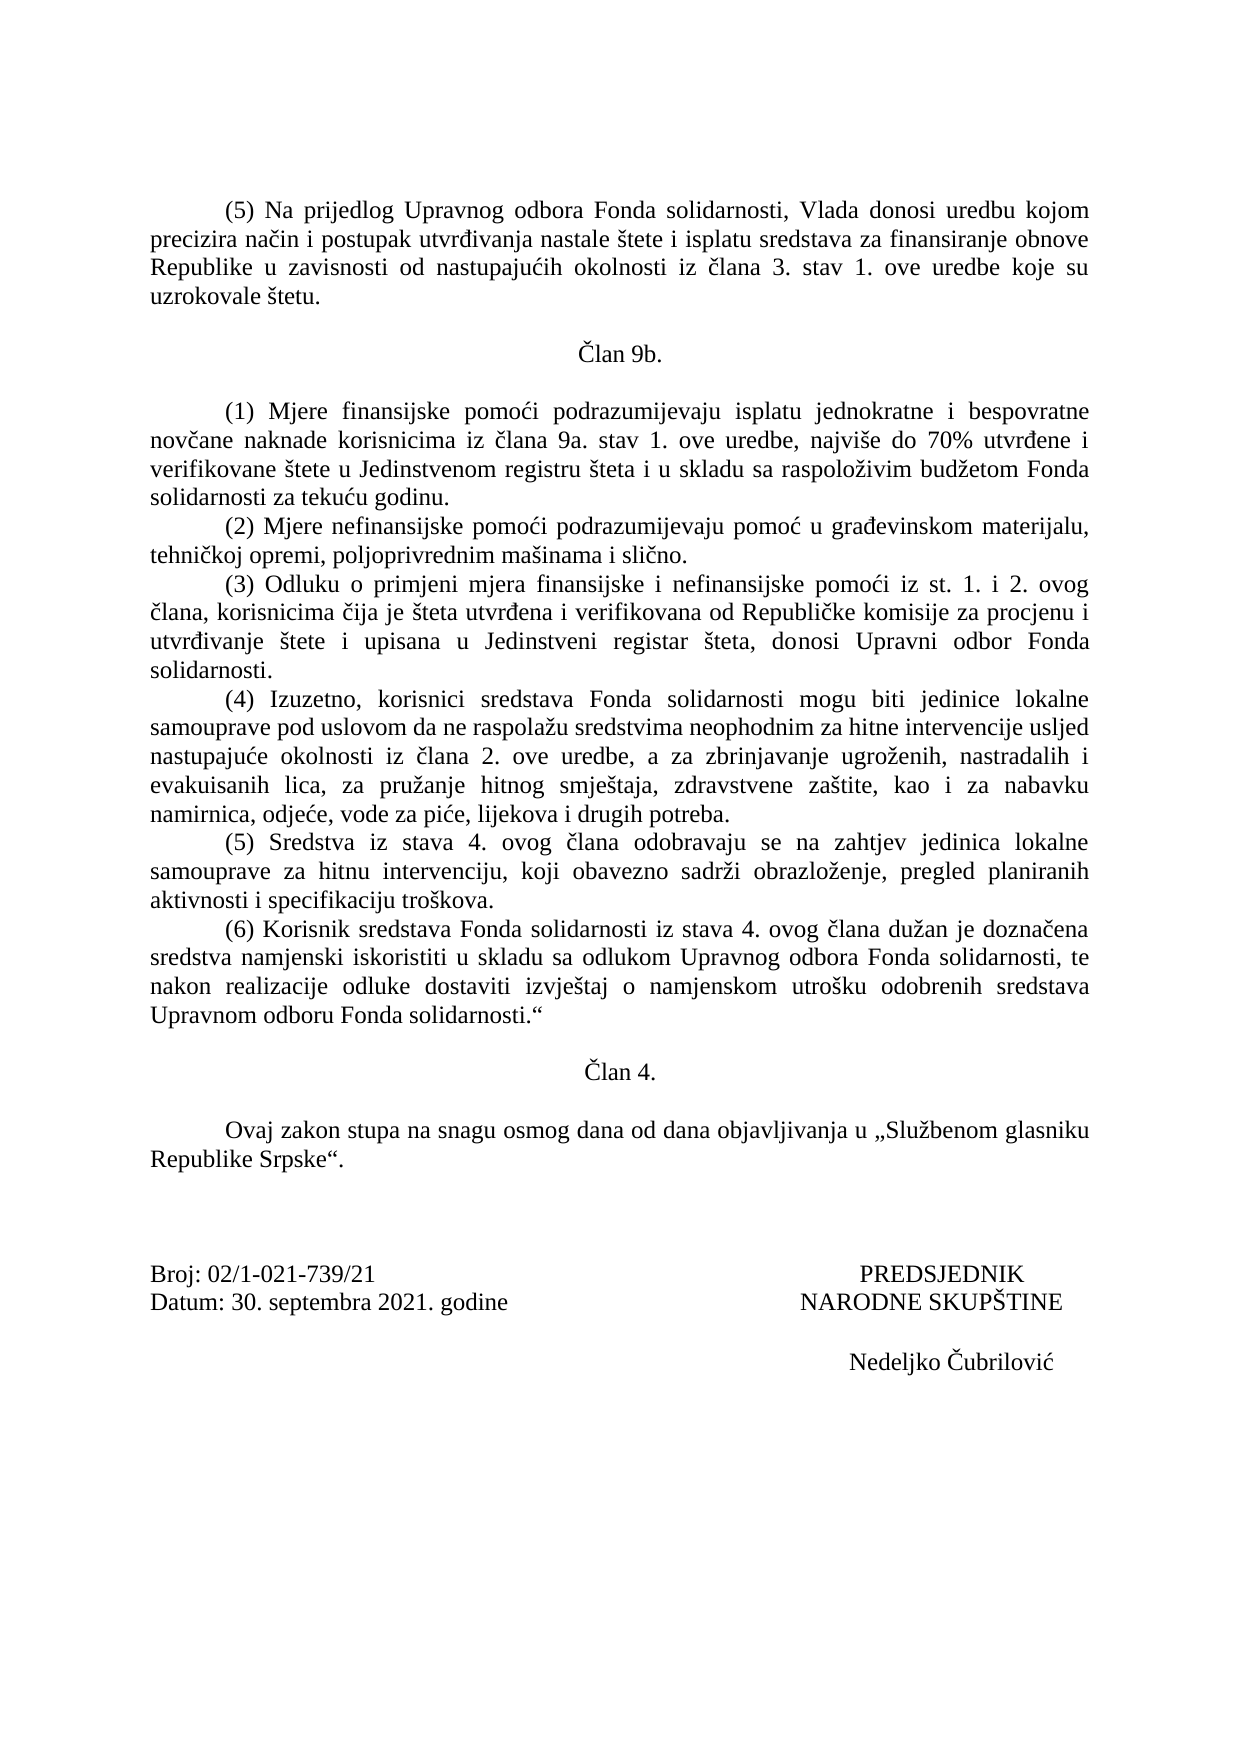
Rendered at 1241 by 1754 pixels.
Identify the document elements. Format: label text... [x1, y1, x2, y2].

text Član 9b. [150, 339, 1090, 367]
text Broj: 02/1-021-739/21 PREDSJEDNIK [150, 1259, 1090, 1287]
text (5) Sredstva iz stava 4. ovog člana odobravaju se na zahtjev jedinica lokalne samouprave za hitnu intervenciju, koji obavezno sadrži obrazloženje, pregled planiranih aktivnosti i specifikaciju troškova. [150, 827, 1090, 914]
text (1) Mjere finansijske pomoći podrazumijevaju isplatu jednokratne i bespovratne novčane naknade korisnicima iz člana 9a. stav 1. ove uredbe, najviše do 70% utvrđene i verifikovane štete u Jedinstvenom registru šteta i u skladu sa raspoloživim budžetom Fonda solidarnosti za tekuću godinu. [150, 396, 1090, 511]
text (2) Mjere nefinansijske pomoći podrazumijevaju pomoć u građevinskom materijalu, tehničkoj opremi, poljoprivrednim mašinama i slično. [150, 511, 1090, 569]
text Ovaj zakon stupa na snagu osmog dana od dana objavljivanja u „Službenom glasniku Republike Srpske“. [150, 1115, 1090, 1172]
text (5) Na prijedlog Upravnog odbora Fonda solidarnosti, Vlada donosi uredbu kojom precizira način i postupak utvrđivanja nastale štete i isplatu sredstava za finansiranje obnove Republike u zavisnosti od nastupajućih okolnosti iz člana 3. stav 1. ove uredbe koje su uzrokovale štetu. [150, 195, 1090, 310]
text Datum: 30. septembra 2021. godine NARODNE SKUPŠTINE [150, 1287, 1090, 1316]
text Nedeljko Čubrilović [150, 1347, 1090, 1376]
text (3) Odluku o primjeni mjera finansijske i nefinansijske pomoći iz st. 1. i 2. ovog člana, korisnicima čija je šteta utvrđena i verifikovana od Republičke komisije za procjenu i utvrđivanje štete i upisana u Jedinstveni registar šteta, donosi Upravni odbor Fonda solidarnosti. [150, 569, 1090, 684]
list (6) Korisnik sredstava Fonda solidarnosti iz stava 4. ovog člana dužan je doznačena sredstva namjenski iskoristiti u skladu sa odlukom Upravnog odbora Fonda solidarnosti, te nakon realizacije odluke dostaviti izvještaj o namjenskom utrošku odobrenih sredstava Upravnom odboru Fonda solidarnosti.“ [150, 914, 1090, 1029]
text Član 4. [150, 1057, 1090, 1086]
text (4) Izuzetno, korisnici sredstava Fonda solidarnosti mogu biti jedinice lokalne samouprave pod uslovom da ne raspolažu sredstvima neophodnim za hitne intervencije usljed nastupajuće okolnosti iz člana 2. ove uredbe, a za zbrinjavanje ugroženih, nastradalih i evakuisanih lica, za pružanje hitnog smještaja, zdravstvene zaštite, kao i za nabavku namirnica, odjeće, vode za piće, lijekova i drugih potreba. [150, 684, 1090, 827]
